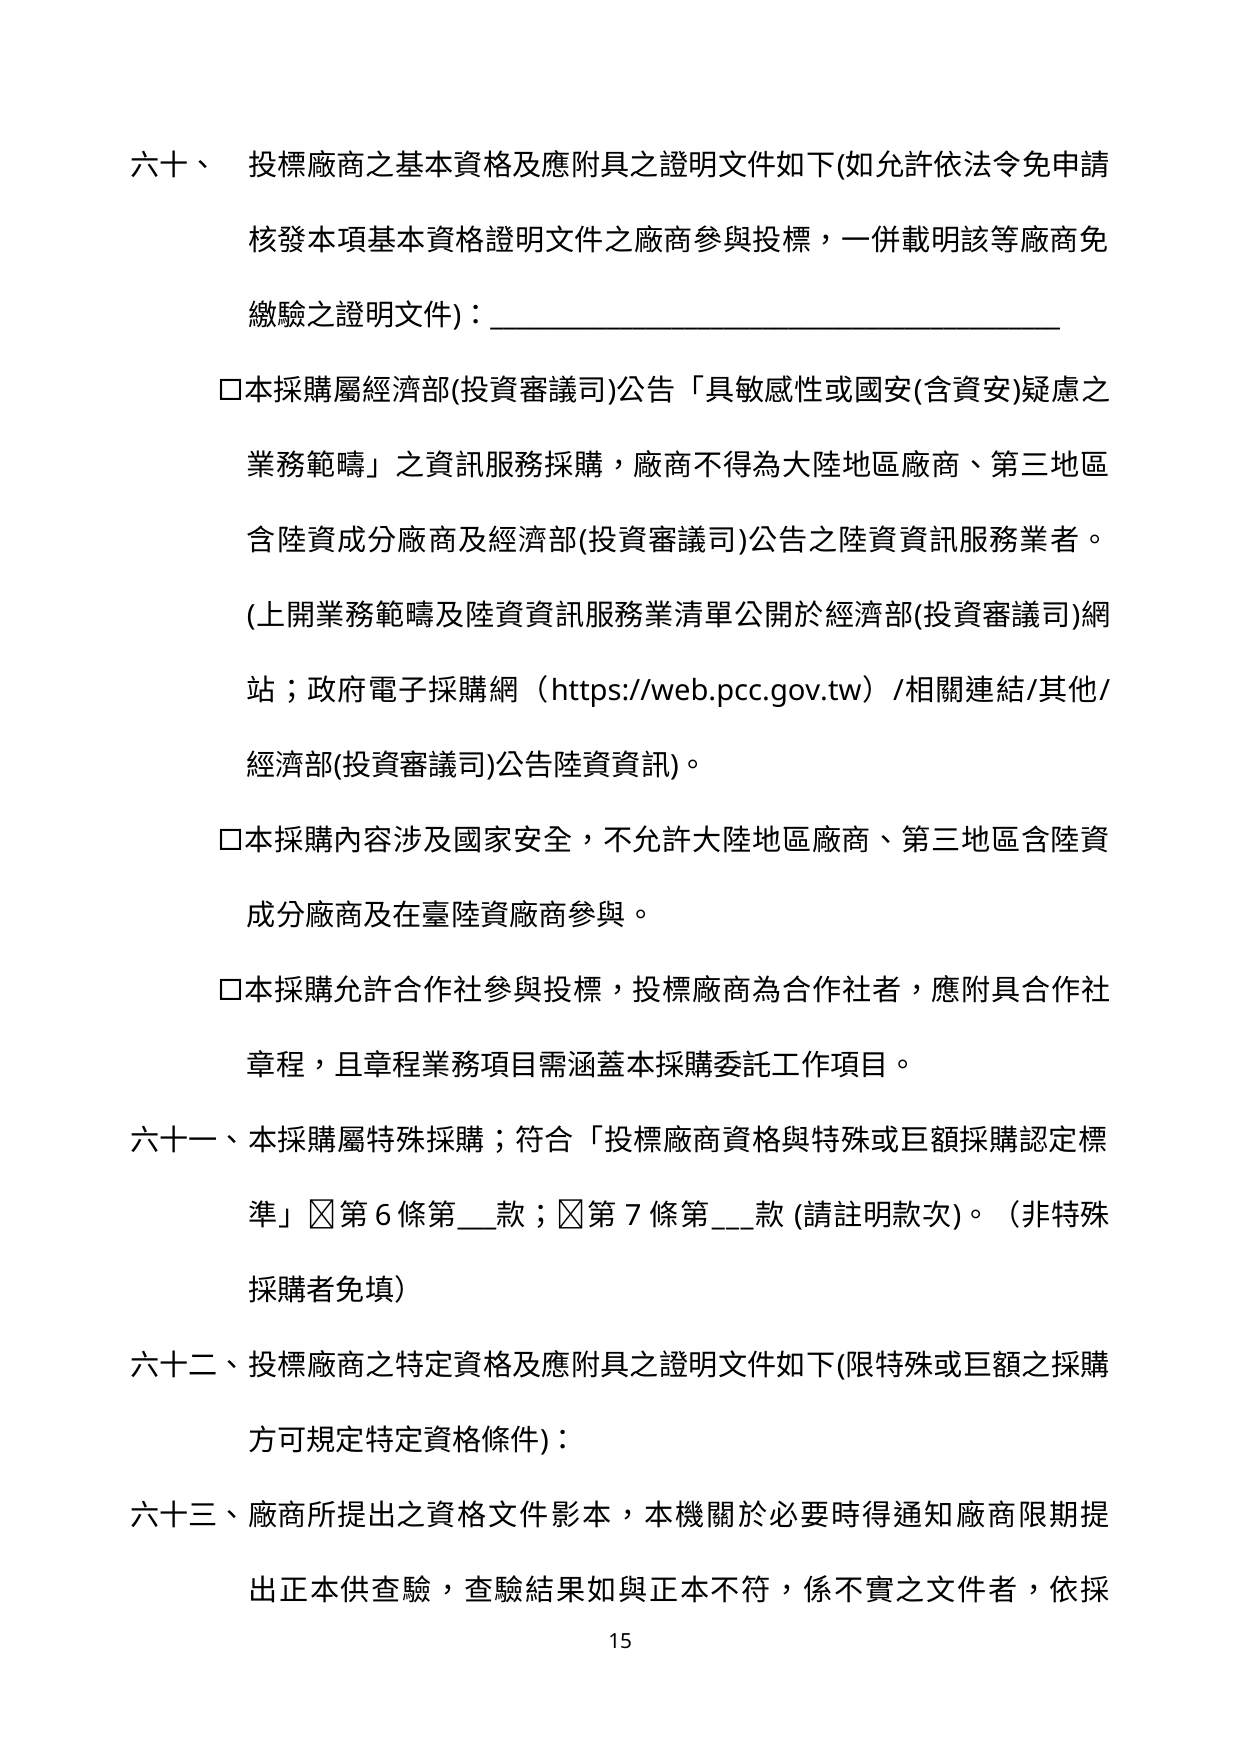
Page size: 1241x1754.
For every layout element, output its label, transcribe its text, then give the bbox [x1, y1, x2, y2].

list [130, 1475, 1110, 1625]
text 本採購內容涉及國家安全，不允許大陸地區廠商、第三地區含陸資成分廠商及在臺陸資廠商參與。 [217, 800, 1110, 950]
list 本採購屬特殊採購；符合「投標廠商資格與特殊或巨額採購認定標準」第6條第___款；第7條第___款 (請註明款次)。（非特殊採購者免填） [130, 1100, 1110, 1325]
list 投標廠商之特定資格及應附具之證明文件如下(限特殊或巨額之採購方可規定特定資格條件)： [130, 1325, 1110, 1475]
text 本採購允許合作社參與投標，投標廠商為合作社者，應附具合作社章程，且章程業務項目需涵蓋本採購委託工作項目。 [217, 950, 1110, 1100]
text 本採購屬經濟部(投資審議司)公告「具敏感性或國安(含資安)疑慮之業務範疇」之資訊服務採購，廠商不得為大陸地區廠商、第三地區含陸資成分廠商及經濟部(投資審議司)公告之陸資資訊服務業者。(上開業務範疇及陸資資訊服務業清單公開於經濟部(投資審議司)網站；政府電子採購網（https://web.pcc.gov.tw）/相關連結/其他/經濟部(投資審議司)公告陸資資訊)。 [217, 350, 1110, 800]
list 投標廠商之基本資格及應附具之證明文件如下(如允許依法令免申請核發本項基本資格證明文件之廠商參與投標，一併載明該等廠商免繳驗之證明文件)：____________________________________________ [130, 125, 1110, 350]
